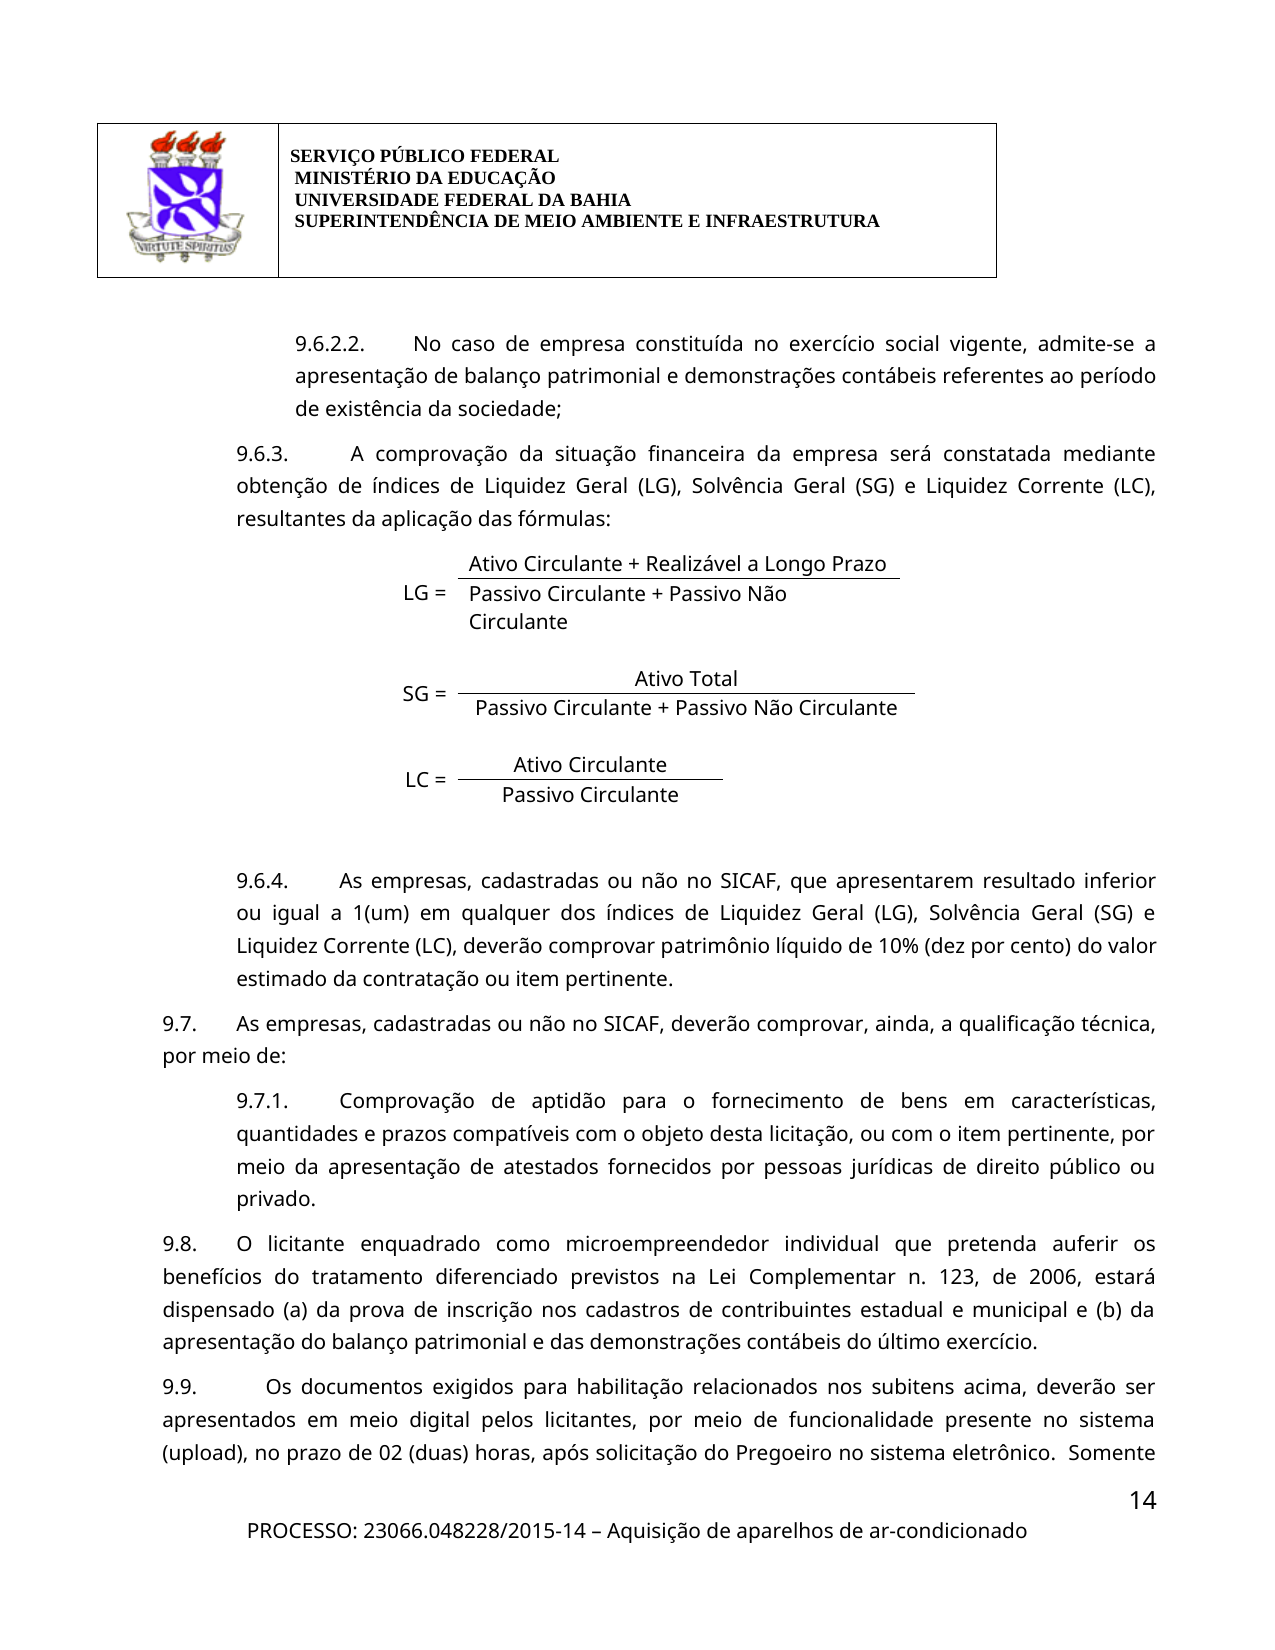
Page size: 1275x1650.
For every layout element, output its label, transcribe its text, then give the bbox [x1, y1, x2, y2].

table_cell Passivo Circulante [458, 780, 723, 808]
table_cell Passivo Circulante + Passivo Não Circulante [458, 694, 915, 722]
table_header LG = [225, 549, 457, 636]
table_header SG = [225, 664, 457, 722]
table_header Ativo Total [458, 664, 915, 692]
list As empresas, cadastradas ou não no SICAF, que apresentarem resultado inferior ou igual a 1(um) em qualquer dos índices de Liquidez Geral (LG), Solvência Geral (SG) e Liquidez Corrente (LC), deverão comprovar patrimônio líquido de 10% (dez por cento) do valor estimado da contratação ou item pertinente. [236, 866, 1157, 992]
list O licitante enquadrado como microempreendedor individual que pretenda auferir os benefícios do tratamento diferenciado previstos na Lei Complementar n. 123, de 2006, estará dispensado (a) da prova de inscrição nos cadastros de contribuintes estadual e municipal e (b) da apresentação do balanço patrimonial e das demonstrações contábeis do último exercício. [162, 1229, 1157, 1356]
table_cell Passivo Circulante + Passivo Não Circulante [458, 579, 900, 636]
list No caso de empresa constituída no exercício social vigente, admite-se a apresentação de balanço patrimonial e demonstrações contábeis referentes ao período de existência da sociedade; [295, 329, 1157, 422]
picture [125, 128, 246, 266]
table_header Ativo Circulante [458, 750, 723, 779]
table_header LC = [225, 750, 457, 808]
list Comprovação de aptidão para o fornecimento de bens em características, quantidades e prazos compatíveis com o objeto desta licitação, ou com o item pertinente, por meio da apresentação de atestados fornecidos por pessoas jurídicas de direito público ou privado. [236, 1087, 1157, 1213]
list As empresas, cadastradas ou não no SICAF, deverão comprovar, ainda, a qualificação técnica, por meio de: [162, 1009, 1157, 1070]
table_header Ativo Circulante + Realizável a Longo Prazo [458, 549, 900, 578]
list A comprovação da situação financeira da empresa será constatada mediante obtenção de índices de Liquidez Geral (LG), Solvência Geral (SG) e Liquidez Corrente (LC), resultantes da aplicação das fórmulas: [236, 439, 1157, 533]
